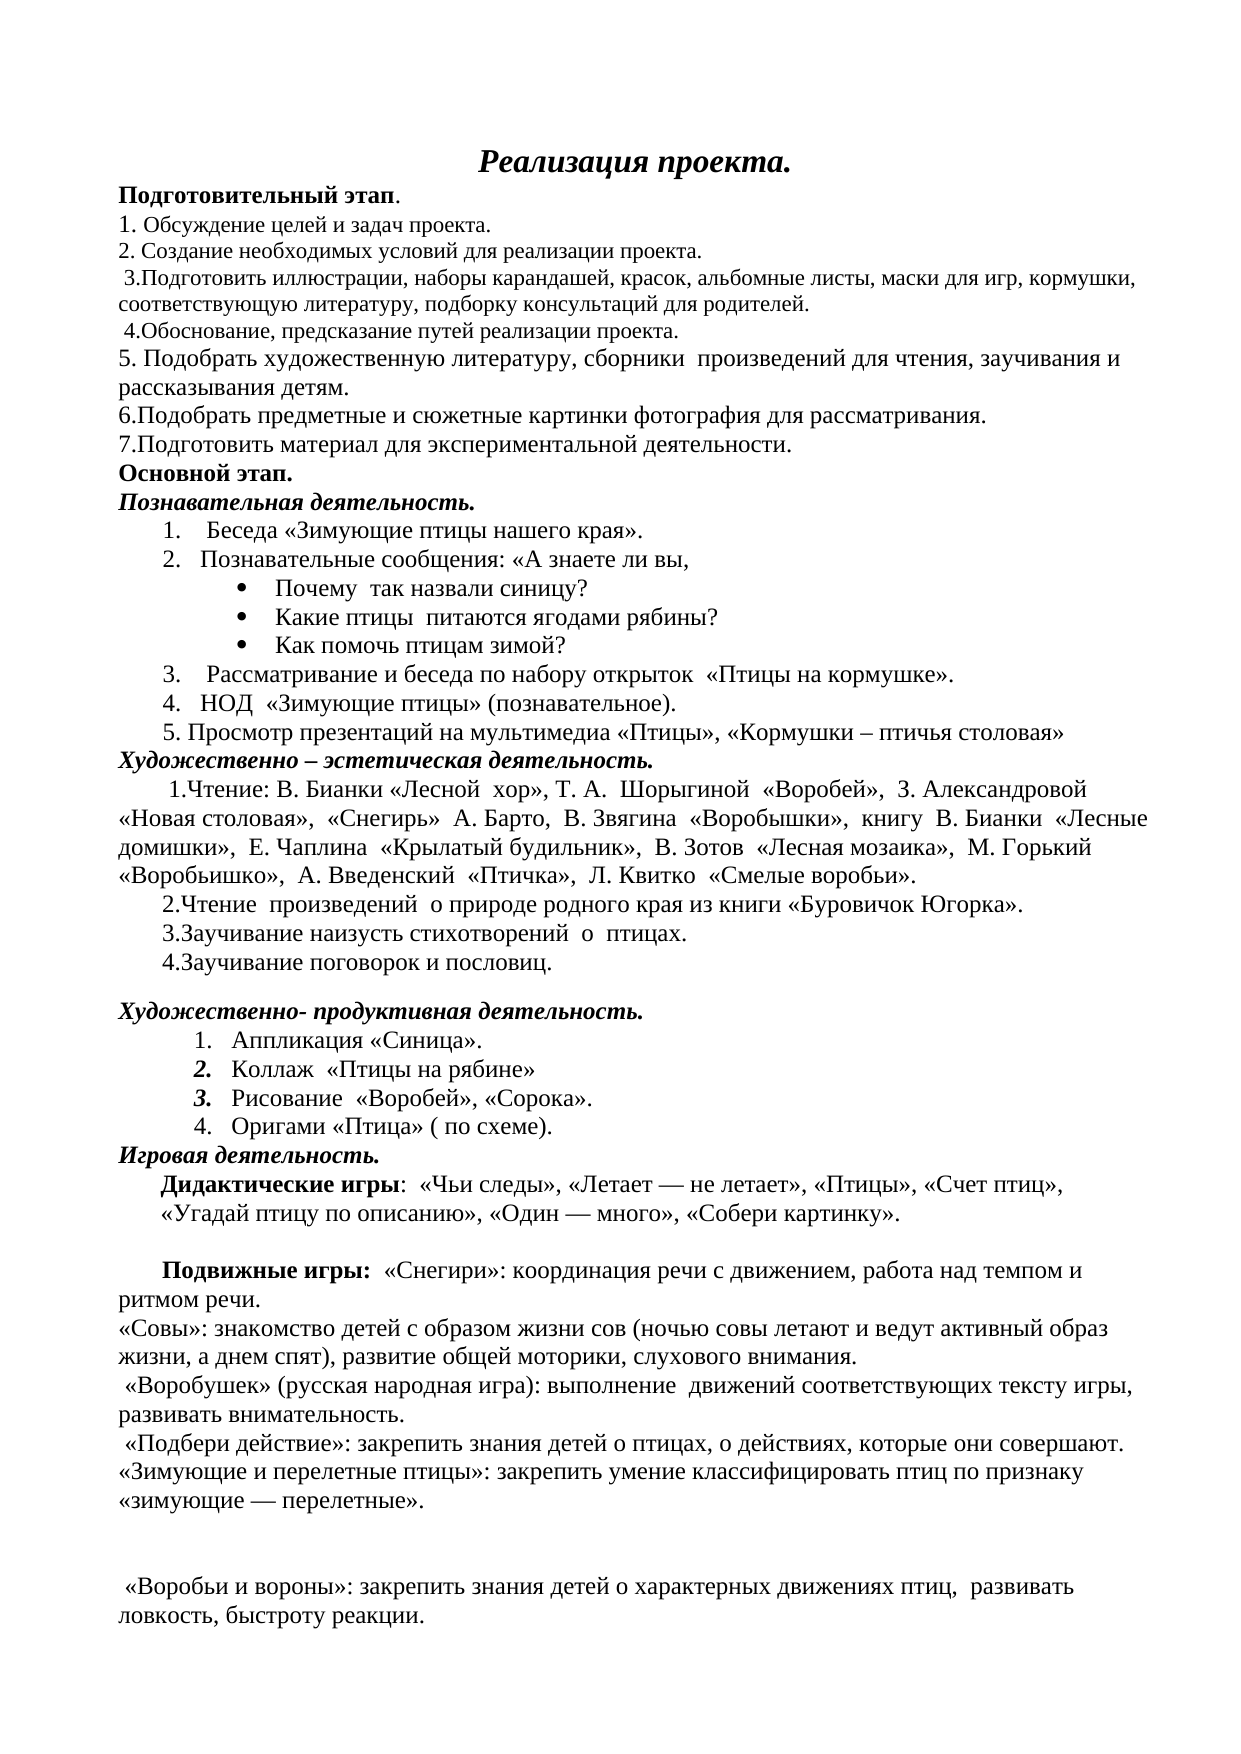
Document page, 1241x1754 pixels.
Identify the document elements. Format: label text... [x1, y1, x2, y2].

text 3.Заучивание наизусть стихотворений о птицах. [156, 918, 1152, 947]
list Беседа «Зимующие птицы нашего края». [162, 516, 1152, 544]
text 7.Подготовить материал для экспериментальной деятельности. [118, 429, 1152, 458]
text 3.Подготовить иллюстрации, наборы карандашей, красок, альбомные листы, маски для игр, кормушки, соответствующую литературу, подборку консультаций для родителей. [118, 264, 1152, 317]
list Аппликация «Синица». [194, 1025, 1152, 1054]
text «Совы»: знакомство детей с образом жизни сов (ночью совы летают и ведут активный образ жизни, а днем спят), развитие общей моторики, слухового внимания. [118, 1313, 1152, 1370]
list Как помочь птицам зимой? [237, 631, 1152, 659]
text 5. Просмотр презентаций на мультимедиа «Птицы», «Кормушки – птичья столовая» [162, 717, 1152, 746]
text 4.Заучивание поговорок и пословиц. [118, 947, 1152, 976]
list Какие птицы питаются ягодами рябины? [237, 602, 1152, 631]
text 1. Обсуждение целей и задач проекта. [118, 209, 1152, 238]
list Рисование «Воробей», «Сорока». [194, 1083, 1152, 1111]
text Подвижные игры: «Снегири»: координация речи с движением, работа над темпом и ритмом речи. [118, 1255, 1152, 1313]
text 2. Создание необходимых условий для реализации проекта. [118, 238, 1152, 264]
text Основной этап. [118, 458, 1152, 487]
text Игровая деятельность. [118, 1140, 1152, 1169]
text «Воробушек» (русская народная игра): выполнение движений соответствующих тексту игры, развивать внимательность. [118, 1370, 1152, 1428]
text 2.Чтение произведений о природе родного края из книги «Буровичок Югорка». [118, 889, 1152, 918]
text 4.Обоснование, предсказание путей реализации проекта. [118, 317, 1152, 343]
list Познавательные сообщения: «А знаете ли вы, [162, 544, 1152, 573]
text Художественно – эстетическая деятельность. [118, 746, 1152, 774]
list НОД «Зимующие птицы» (познавательное). [162, 688, 1152, 717]
text 1.Чтение: В. Бианки «Лесной хор», Т. А. Шорыгиной «Воробей», З. Александровой «Новая столовая», «Снегирь» А. Барто, В. Звягина «Воробышки», книгу В. Бианки «Лесные домишки», Е. Чаплина «Крылатый будильник», В. Зотов «Лесная мозаика», М. Горький «Воробьишко», А. Введенский «Птичка», Л. Квитко «Смелые воробьи». [118, 774, 1152, 889]
list Почему так назвали синицу? [237, 573, 1152, 602]
text 5. Подобрать художественную литературу, сборники произведений для чтения, заучивания и рассказывания детям. [118, 343, 1152, 401]
text «Подбери действие»: закрепить знания детей о птицах, о действиях, которые они совершают. [118, 1428, 1152, 1456]
text 6.Подобрать предметные и сюжетные картинки фотография для рассматривания. [118, 401, 1152, 429]
text Подготовительный этап. [118, 180, 1152, 209]
text Дидактические игры: «Чьи следы», «Летает — не летает», «Птицы», «Счет птиц», «Угадай птицу по описанию», «Один — много», «Собери картинку». [160, 1169, 1152, 1226]
text Художественно- продуктивная деятельность. [118, 996, 1152, 1025]
text Познавательная деятельность. [118, 487, 1152, 516]
list Рассматривание и беседа по набору открыток «Птицы на кормушке». [162, 659, 1152, 688]
text Реализация проекта. [118, 142, 1152, 180]
text «Воробьи и вороны»: закрепить знания детей о характерных движениях птиц, развивать ловкость, быстроту реакции. [118, 1571, 1152, 1629]
text «Зимующие и перелетные птицы»: закрепить умение классифицировать птиц по признаку «зимующие — перелетные». [118, 1456, 1152, 1514]
list Оригами «Птица» ( по схеме). [194, 1111, 1152, 1140]
list Коллаж «Птицы на рябине» [194, 1054, 1152, 1083]
